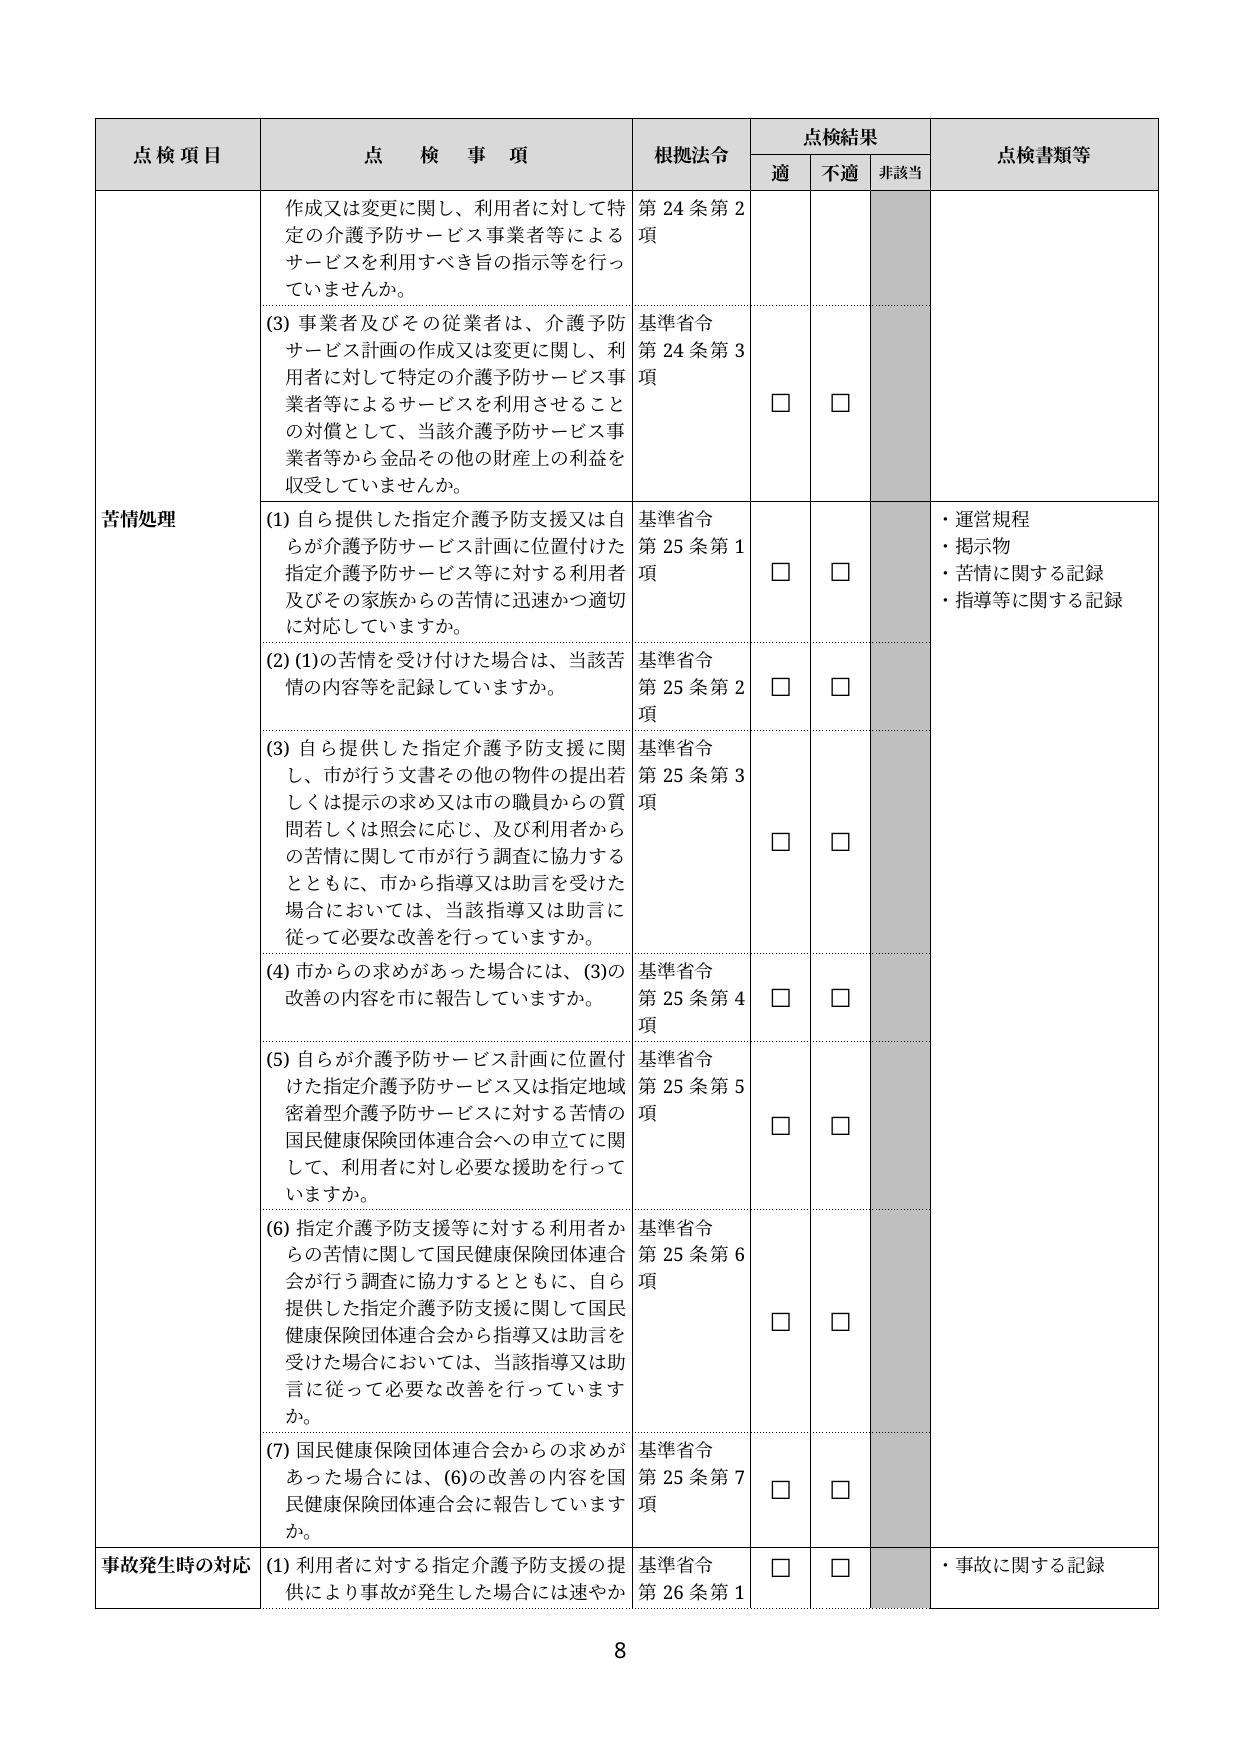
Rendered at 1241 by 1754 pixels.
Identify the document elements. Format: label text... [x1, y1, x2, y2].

table_cell (3) 自ら提供した指定介護予防支援に関し、市が行う文書その他の物件の提出若しくは提示の求め又は市の職員からの質問若しくは照会に応じ、及び利用者からの苦情に関して市が行う調査に協力するとともに、市から指導又は助言を受けた場合においては、当該指導又は助言に従って必要な改善を行っていますか。 [261, 730, 632, 953]
table_cell (5) 自らが介護予防サービス計画に位置付けた指定介護予防サービス又は指定地域密着型介護予防サービスに対する苦情の国民健康保険団体連合会への申立てに関して、利用者に対し必要な援助を行っていますか。 [261, 1041, 632, 1209]
table_cell 基準省令 第25条第1項 [633, 502, 750, 642]
table_cell [871, 305, 930, 501]
table_cell 基準省令 第25条第3項 [633, 730, 750, 953]
table_cell 苦情処理 [96, 501, 260, 1547]
table_cell [871, 191, 930, 305]
table_cell [871, 953, 930, 1041]
table_header 点検書類等 [931, 119, 1158, 190]
table_cell (6) 指定介護予防支援等に対する利用者からの苦情に関して国民健康保険団体連合会が行う調査に協力するとともに、自ら提供した指定介護予防支援に関して国民健康保険団体連合会から指導又は助言を受けた場合においては、当該指導又は助言に従って必要な改善を行っていますか。 [261, 1209, 632, 1432]
table_cell (2) (1)の苦情を受け付けた場合は、当該苦情の内容等を記録していますか。 [261, 642, 632, 730]
table_cell ・事故に関する記録 [931, 1548, 1158, 1608]
table_cell [871, 502, 930, 642]
table_header 根拠法令 [633, 119, 750, 190]
table_cell 基準省令 第25条第7項 [633, 1432, 750, 1547]
table_cell 基準省令 第25条第2項 [633, 642, 750, 730]
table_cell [261, 191, 632, 305]
table_cell (7) 国民健康保険団体連合会からの求めがあった場合には、(6)の改善の内容を国民健康保険団体連合会に報告していますか。 [261, 1432, 632, 1547]
table_cell [871, 642, 930, 730]
table_cell (4) 市からの求めがあった場合には、(3)の改善の内容を市に報告していますか。 [261, 953, 632, 1041]
table_cell (3) 事業者及びその従業者は、介護予防サービス計画の作成又は変更に関し、利用者に対して特定の介護予防サービス事業者等によるサービスを利用させることの対償として、当該介護予防サービス事業者等から金品その他の財産上の利益を収受していませんか。 [261, 305, 632, 501]
table_header 点検結果 [751, 119, 930, 154]
table_cell [871, 1041, 930, 1209]
table_cell 非該当 [871, 155, 930, 190]
table_cell 基準省令 第25条第5項 [633, 1041, 750, 1209]
table_cell [871, 1548, 930, 1608]
table_cell [871, 1432, 930, 1547]
table_cell (1) 自ら提供した指定介護予防支援又は自らが介護予防サービス計画に位置付けた指定介護予防サービス等に対する利用者及びその家族からの苦情に迅速かつ適切に対応していますか。 [261, 502, 632, 642]
table_cell 基準省令 第24条第3項 [633, 305, 750, 501]
table_cell ・運営規程 ・掲示物 ・苦情に関する記録 ・指導等に関する記録 [931, 502, 1158, 1547]
table_cell 事故発生時の対応 [96, 1548, 260, 1608]
table_cell 基準省令 第26条第1項 [633, 1548, 750, 1608]
table_cell [871, 730, 930, 953]
table_cell 適 [751, 155, 810, 190]
table_cell 基準省令 第25条第6項 [633, 1209, 750, 1432]
table_cell [871, 1209, 930, 1432]
table_cell 基準省令 第25条第4項 [633, 953, 750, 1041]
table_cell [261, 1548, 632, 1608]
table_header 点 検 項 目 [96, 119, 260, 190]
table_header 点 検 事 項 [261, 119, 632, 190]
table_cell 基準省令 第24条第2項 [633, 191, 750, 305]
table_cell 不適 [811, 155, 870, 190]
